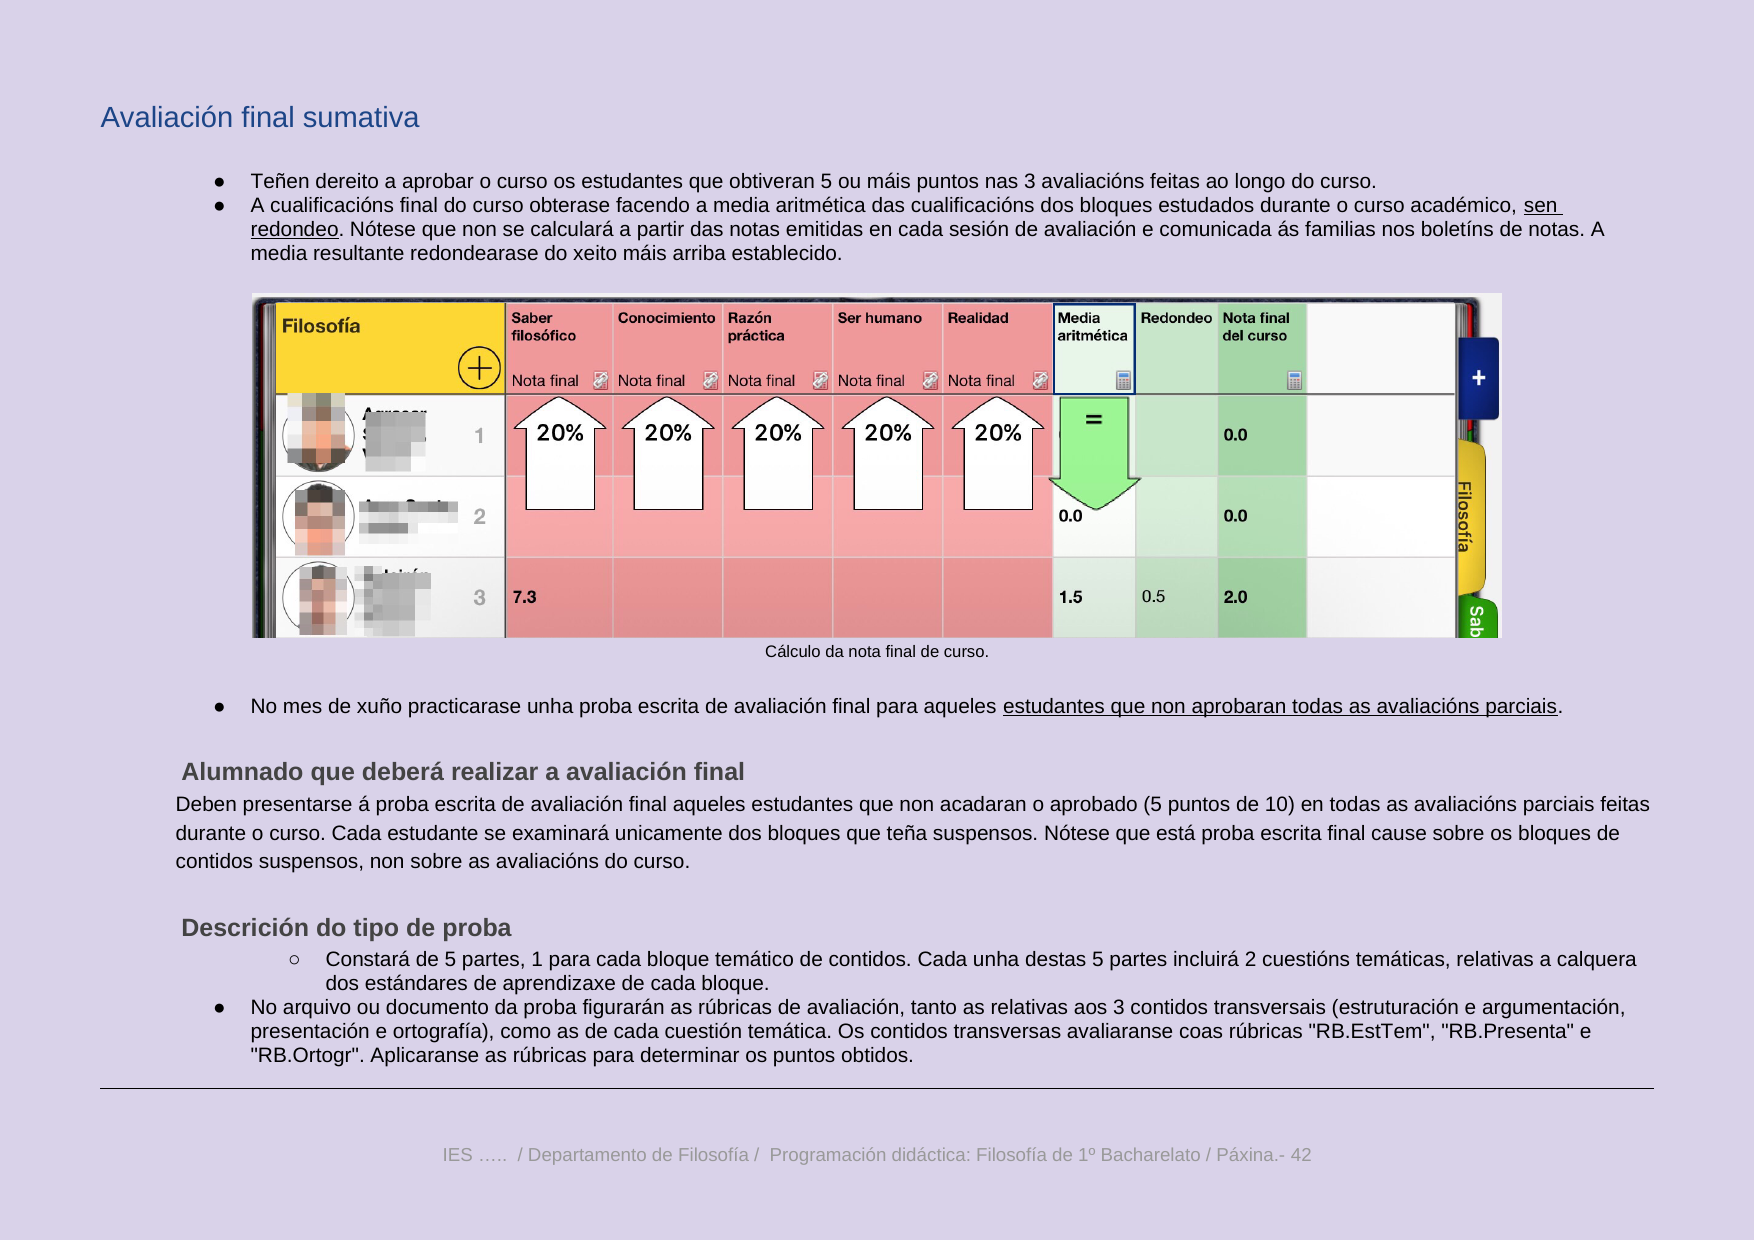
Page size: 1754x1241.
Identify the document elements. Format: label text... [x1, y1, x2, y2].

list Teñen dereito a aprobar o curso os estudantes que obtiveran 5 ou máis puntos nas 3 avaliacións feitas ao longo do curso. [213, 169, 1654, 193]
list No mes de xuño practicarase unha proba escrita de avaliación final para aqueles estudantes que non aprobaran todas as avaliacións parciais. [213, 694, 1654, 718]
list No arquivo ou documento da proba figurarán as rúbricas de avaliación, tanto as relativas aos 3 contidos transversais (estruturación e argumentación, presentación e ortografía), como as de cada cuestión temática. Os contidos transversas avaliaranse coas rúbricas "RB.EstTem", "RB.Presenta" e "RB.Ortogr". Aplicaranse as rúbricas para determinar os puntos obtidos. [213, 995, 1654, 1067]
subtitle Avaliación final sumativa [100, 100, 1654, 134]
subtitle Descrición do tipo de proba [175, 912, 1648, 941]
picture [252, 293, 1502, 638]
list A cualificacións final do curso obterase facendo a media aritmética das cualificacións dos bloques estudados durante o curso académico, sen redondeo. Nótese que non se calculará a partir das notas emitidas en cada sesión de avaliación e comunicada ás familias nos boletíns de notas. A media resultante redondearase do xeito máis arriba establecido. [213, 193, 1654, 265]
list Constará de 5 partes, 1 para cada bloque temático de contidos. Cada unha destas 5 partes incluirá 2 cuestións temáticas, relativas a calquera dos estándares de aprendizaxe de cada bloque. [288, 947, 1654, 995]
text Deben presentarse á proba escrita de avaliación final aqueles estudantes que non acadaran o aprobado (5 puntos de 10) en todas as avaliacións parciais feitas durante o curso. Cada estudante se examinará unicamente dos bloques que teña suspensos. Nótese que está proba escrita final cause sobre os bloques de contidos suspensos, non sobre as avaliacións do curso. [175, 792, 1654, 873]
subtitle Alumnado que deberá realizar a avaliación final [175, 757, 1648, 786]
text Cálculo da nota final de curso. [100, 642, 1654, 661]
